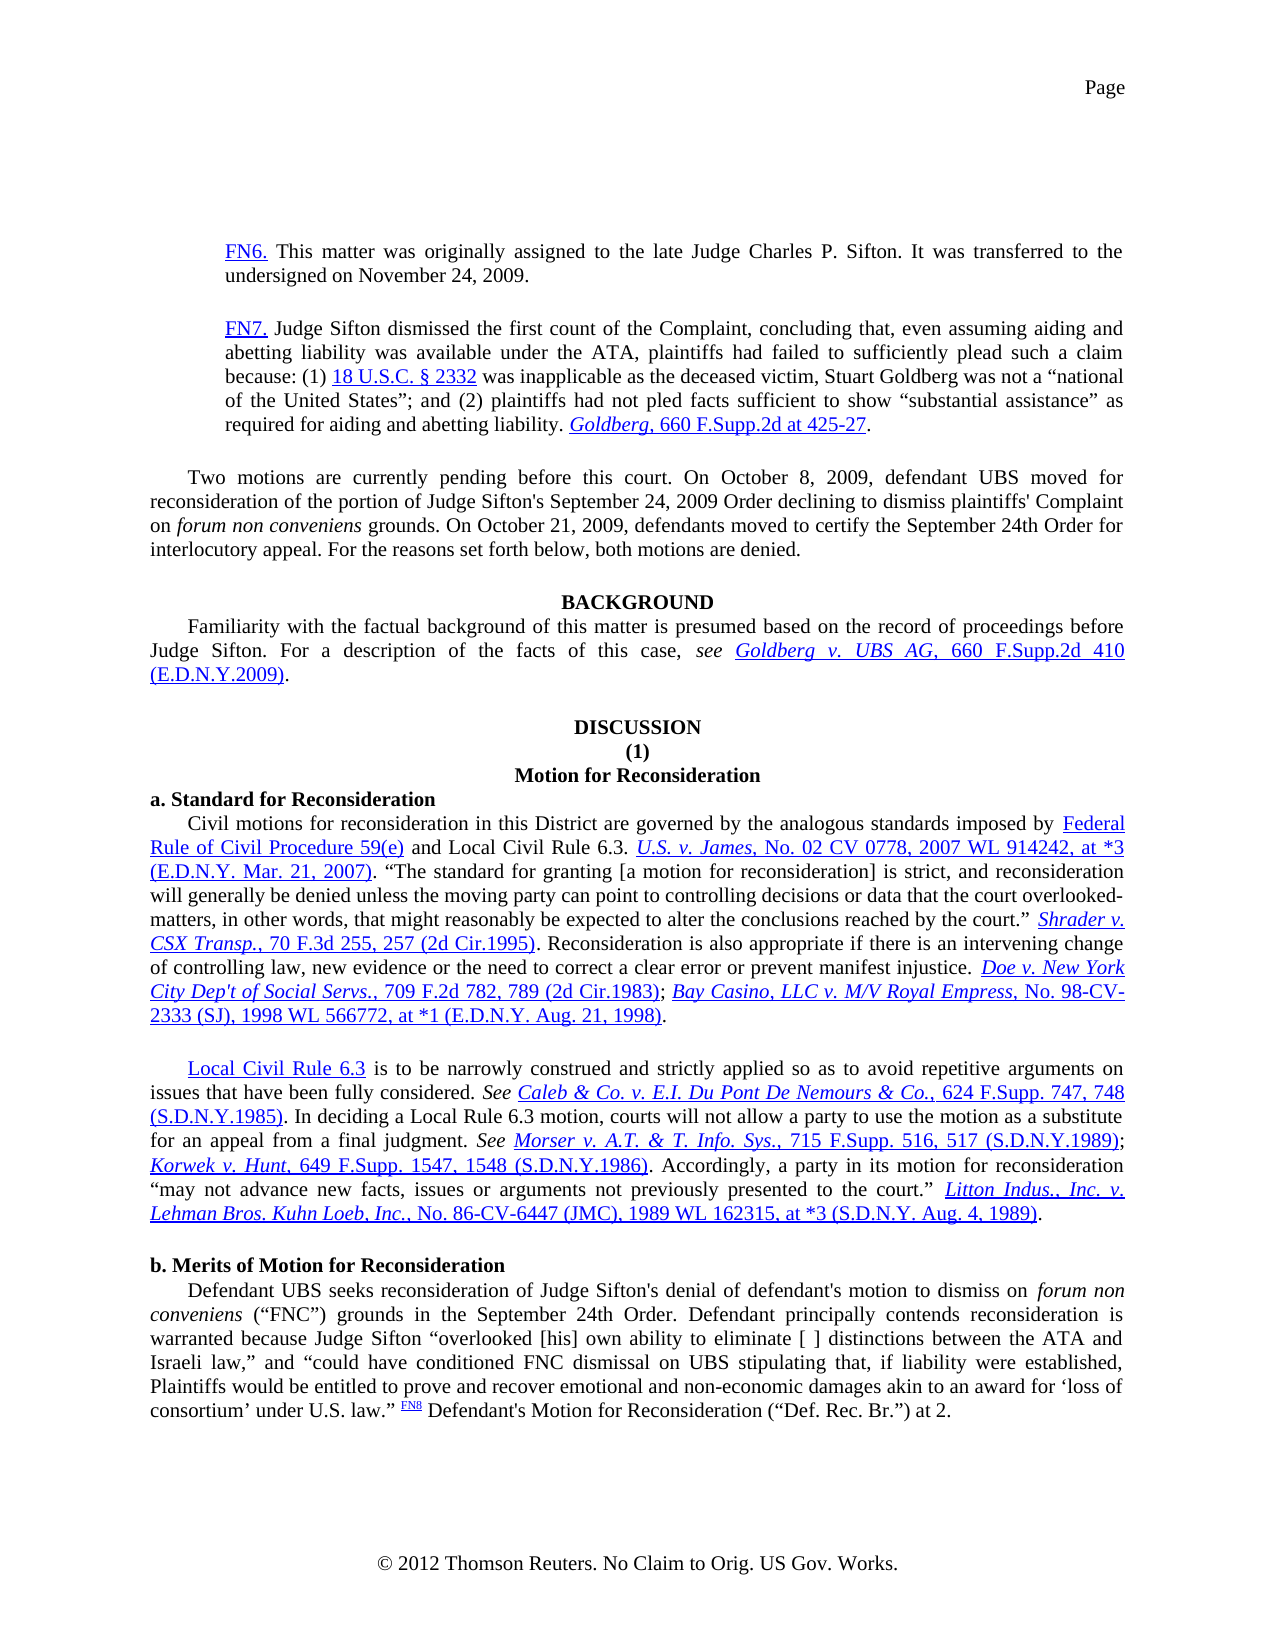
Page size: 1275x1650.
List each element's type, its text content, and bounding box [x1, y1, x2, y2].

text Local Civil Rule 6.3 is to be narrowly construed and strictly applied so as to avoid repetitive arguments on issues that have been fully considered. See Caleb & Co. v. E.I. Du Pont De Nemours & Co., 624 F.Supp. 747, 748 (S.D.N.Y.1985). In deciding a Local Rule 6.3 motion, courts will not allow a party to use the motion as a substitute for an appeal from a final judgment. See Morser v. A.T. & T. Info. Sys., 715 F.Supp. 516, 517 (S.D.N.Y.1989); Korwek v. Hunt, 649 F.Supp. 1547, 1548 (S.D.N.Y.1986). Accordingly, a party in its motion for reconsideration “may not advance new facts, issues or arguments not previously presented to the court.” Litton Indus., Inc. v. Lehman Bros. Kuhn Loeb, Inc., No. 86-CV-6447 (JMC), 1989 WL 162315, at *3 (S.D.N.Y. Aug. 4, 1989). [150, 1056, 1125, 1225]
text Motion for Reconsideration [150, 763, 1125, 787]
text b. Merits of Motion for Reconsideration [150, 1253, 1125, 1277]
text a. Standard for Reconsideration [150, 787, 1125, 811]
text Defendant UBS seeks reconsideration of Judge Sifton's denial of defendant's motion to dismiss on forum non conveniens (“FNC”) grounds in the September 24th Order. Defendant principally contends reconsideration is warranted because Judge Sifton “overlooked [his] own ability to eliminate [ ] distinctions between the ATA and Israeli law,” and “could have conditioned FNC dismissal on UBS stipulating that, if liability were established, Plaintiffs would be entitled to prove and recover emotional and non-economic damages akin to an award for ‘loss of consortium’ under U.S. law.” FN8 Defendant's Motion for Reconsideration (“Def. Rec. Br.”) at 2. [150, 1277, 1125, 1422]
text Civil motions for reconsideration in this District are governed by the analogous standards imposed by Federal Rule of Civil Procedure 59(e) and Local Civil Rule 6.3. U.S. v. James, No. 02 CV 0778, 2007 WL 914242, at *3 (E.D.N.Y. Mar. 21, 2007). “The standard for granting [a motion for reconsideration] is strict, and reconsideration will generally be denied unless the moving party can point to controlling decisions or data that the court overlooked-matters, in other words, that might reasonably be expected to alter the conclusions reached by the court.” Shrader v. CSX Transp., 70 F.3d 255, 257 (2d Cir.1995). Reconsideration is also appropriate if there is an intervening change of controlling law, new evidence or the need to correct a clear error or prevent manifest injustice. Doe v. New York City Dep't of Social Servs., 709 F.2d 782, 789 (2d Cir.1983); Bay Casino, LLC v. M/V Royal Empress, No. 98-CV-2333 (SJ), 1998 WL 566772, at *1 (E.D.N.Y. Aug. 21, 1998). [150, 811, 1125, 1027]
text Familiarity with the factual background of this matter is presumed based on the record of proceedings before Judge Sifton. For a description of the facts of this case, see Goldberg v. UBS AG, 660 F.Supp.2d 410 (E.D.N.Y.2009). [150, 614, 1125, 686]
text FN7. Judge Sifton dismissed the first count of the Complaint, concluding that, even assuming aiding and abetting liability was available under the ATA, plaintiffs had failed to sufficiently plead such a claim because: (1) 18 U.S.C. § 2332 was inapplicable as the deceased victim, Stuart Goldberg was not a “national of the United States”; and (2) plaintiffs had not pled facts sufficient to show “substantial assistance” as required for aiding and abetting liability. Goldberg, 660 F.Supp.2d at 425-27. [225, 316, 1125, 436]
text DISCUSSION [150, 715, 1125, 739]
text Two motions are currently pending before this court. On October 8, 2009, defendant UBS moved for reconsideration of the portion of Judge Sifton's September 24, 2009 Order declining to dismiss plaintiffs' Complaint on forum non conveniens grounds. On October 21, 2009, defendants moved to certify the September 24th Order for interlocutory appeal. For the reasons set forth below, both motions are denied. [150, 465, 1125, 561]
text FN6. This matter was originally assigned to the late Judge Charles P. Sifton. It was transferred to the undersigned on November 24, 2009. [225, 239, 1125, 287]
text (1) [150, 739, 1125, 763]
text BACKGROUND [150, 590, 1125, 614]
